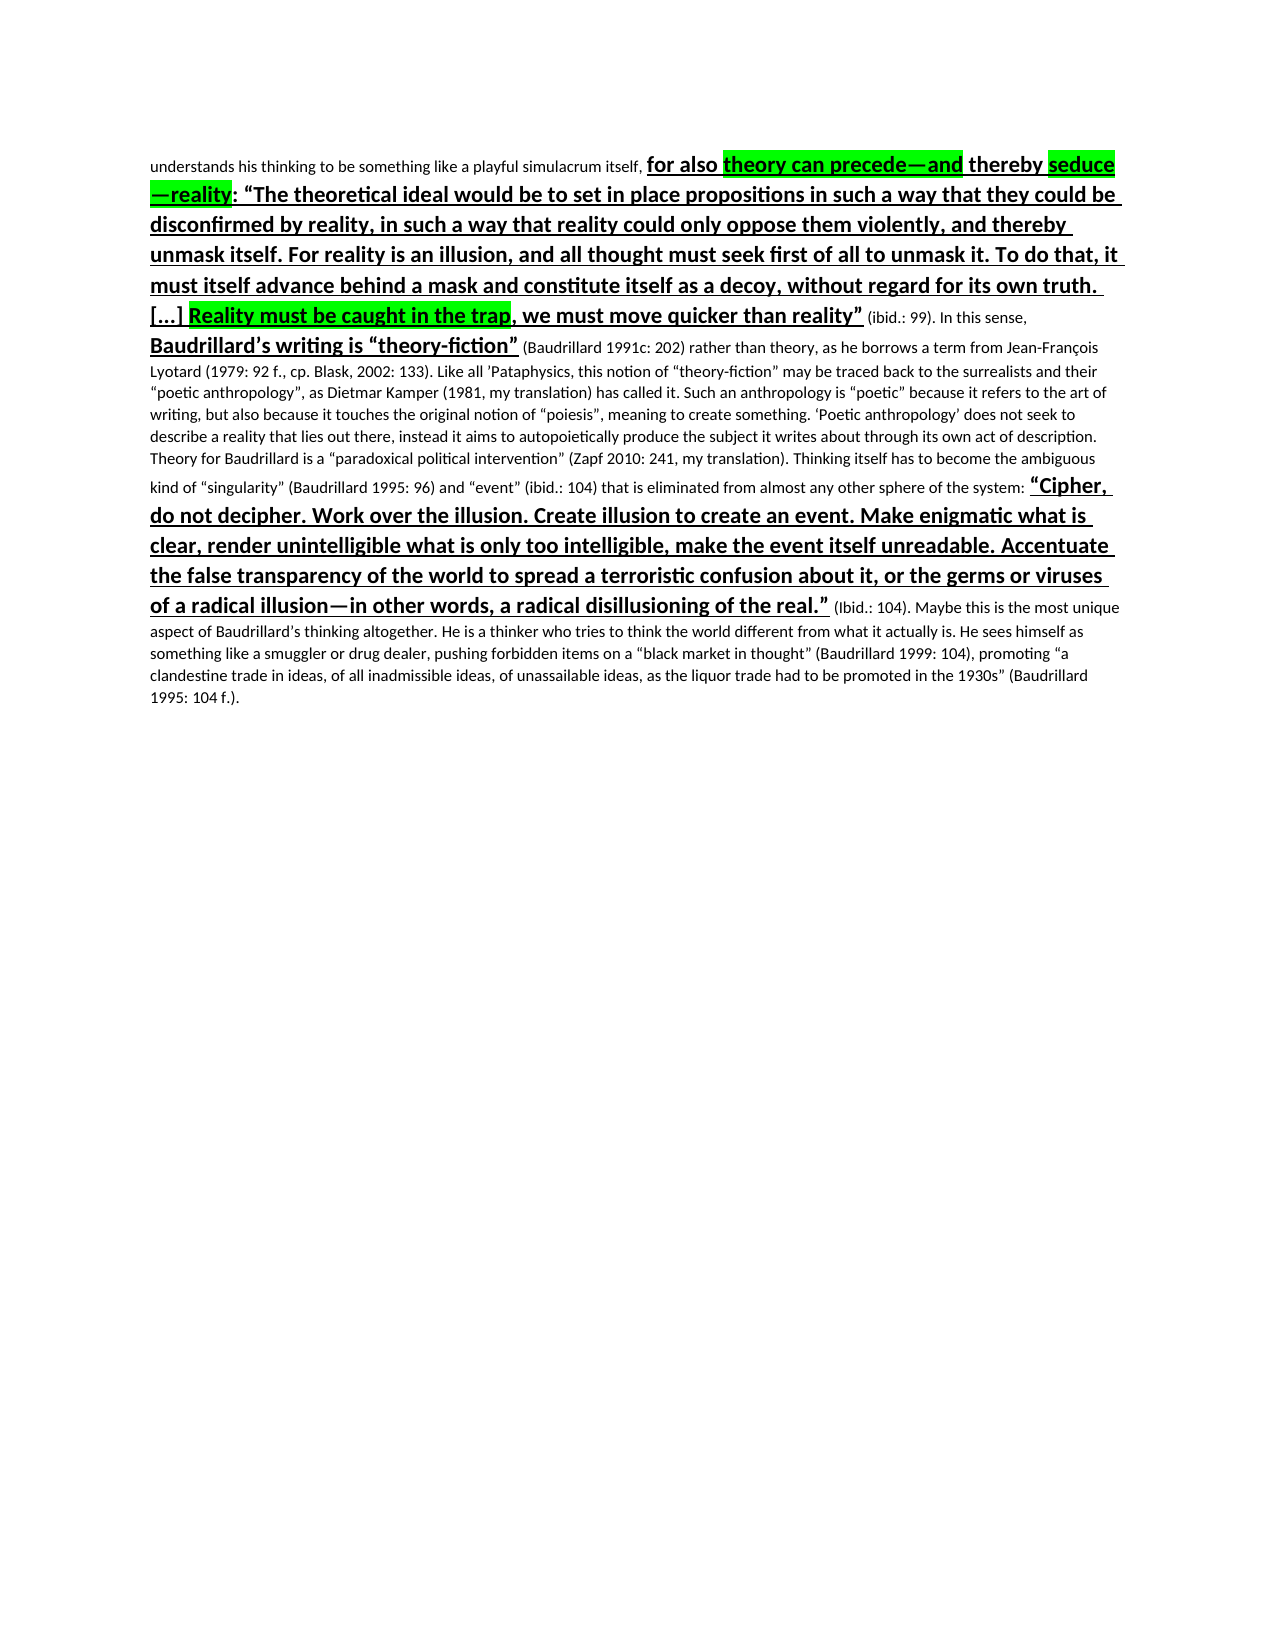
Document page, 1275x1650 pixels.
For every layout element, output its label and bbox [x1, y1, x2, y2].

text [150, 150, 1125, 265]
text [150, 266, 1125, 707]
